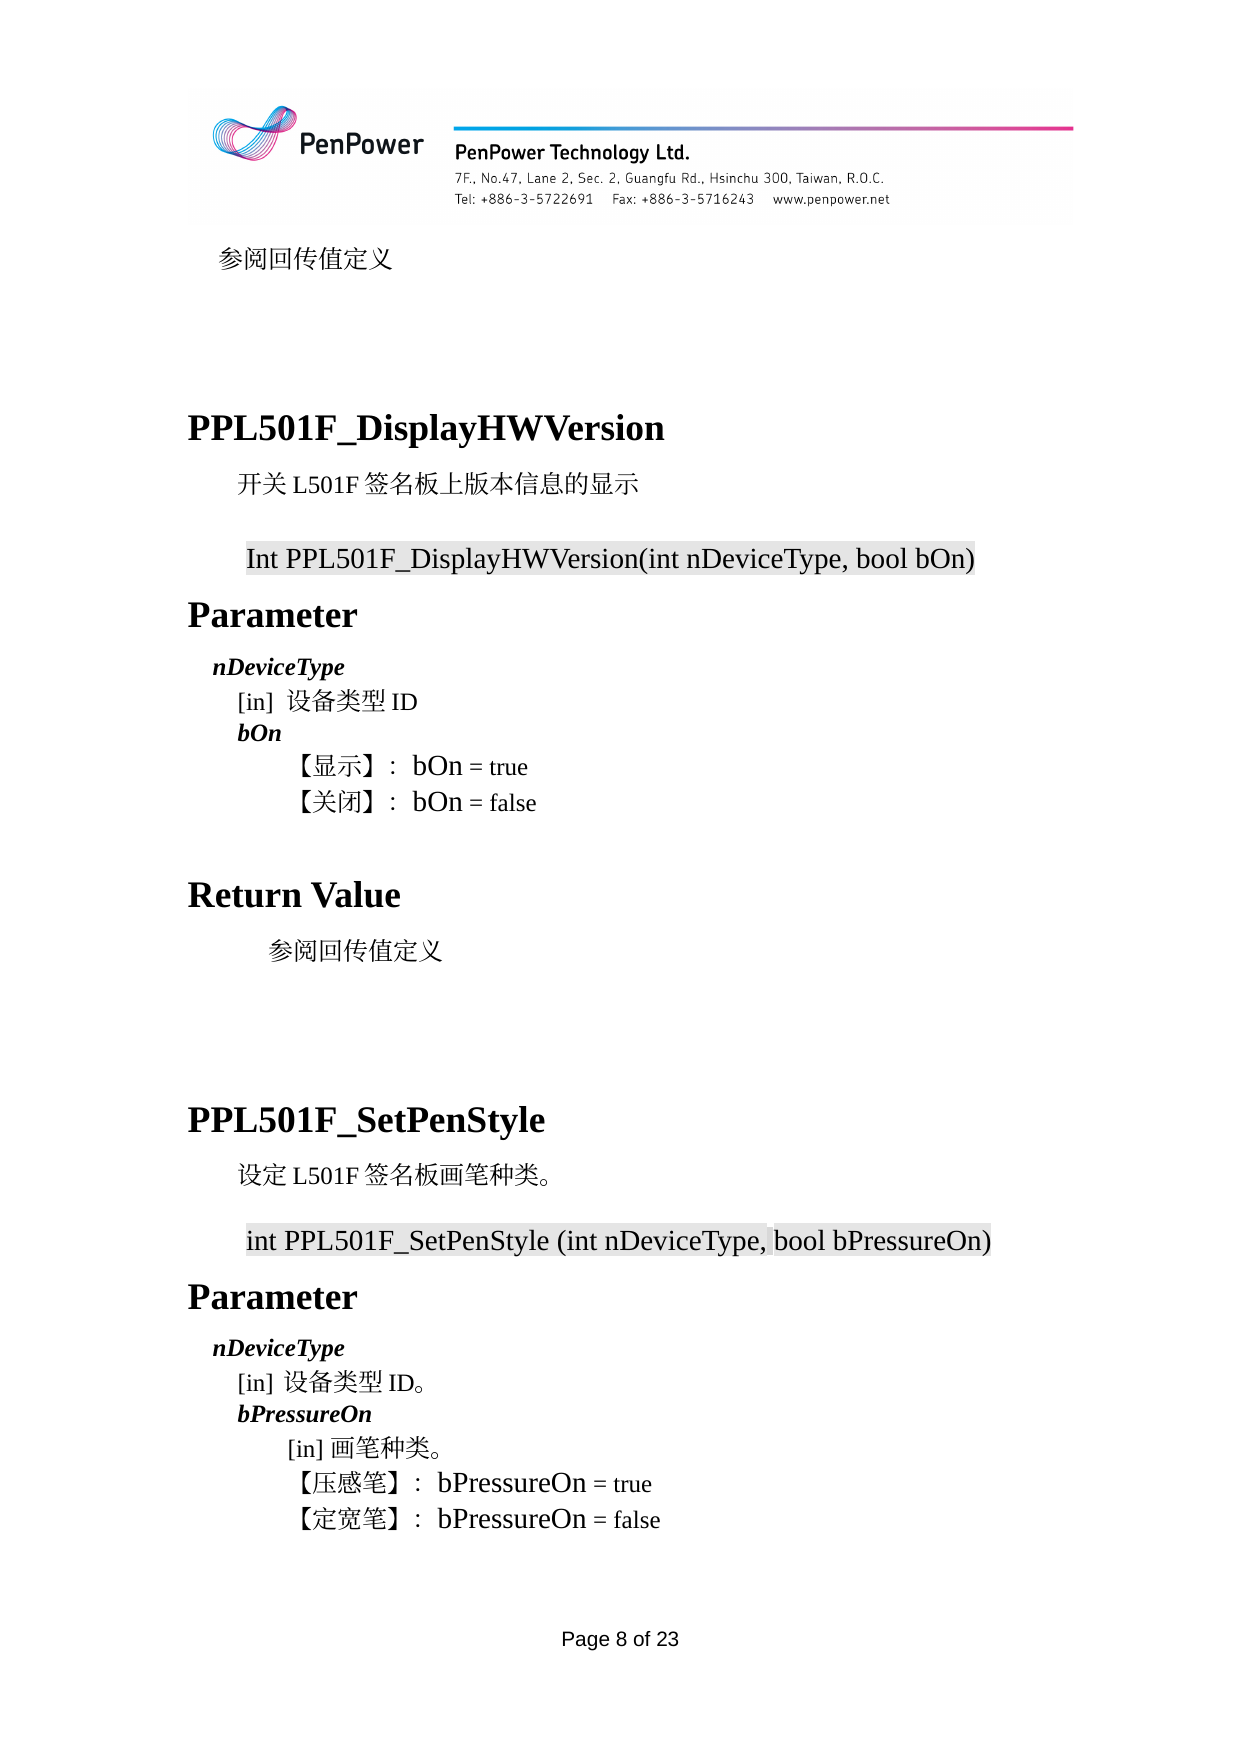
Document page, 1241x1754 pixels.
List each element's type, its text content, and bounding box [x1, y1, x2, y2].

text nDeviceType [187, 1333, 1053, 1362]
text int PPL501F_SetPenStyle (int nDeviceType, bool bPressureOn) [187, 1221, 1053, 1258]
text PPL501F_DisplayHWVersion [187, 389, 1053, 464]
text Parameter [187, 1258, 1053, 1333]
text Return Value [187, 856, 1053, 931]
text 参阅回传值定义 [187, 931, 1053, 968]
text 【关闭】：bOn = false [187, 783, 1053, 818]
picture [187, 88, 1074, 225]
text Int PPL501F_DisplayHWVersion(int nDeviceType, bool bOn) [187, 539, 1053, 577]
text bPressureOn [187, 1399, 1053, 1428]
text 【显示】：bOn = true [187, 747, 1053, 783]
text 【定宽笔】：bPressureOn = false [275, 1500, 1053, 1536]
text Parameter [187, 577, 1053, 652]
text PPL501F_SetPenStyle [187, 1081, 1053, 1156]
text 【压感笔】：bPressureOn = true [187, 1464, 1053, 1500]
text nDeviceType [187, 652, 1053, 680]
text 设定L501F签名板画笔种类。 [187, 1156, 1053, 1192]
text bOn [187, 718, 1053, 747]
text 参阅回传值定义 [187, 239, 1053, 277]
text 开关L501F签名板上版本信息的显示 [187, 464, 1053, 502]
text [in] 设备类型ID [187, 680, 1053, 718]
text [in] 设备类型ID。 [187, 1362, 1053, 1399]
text [in] 画笔种类。 [187, 1428, 1053, 1464]
